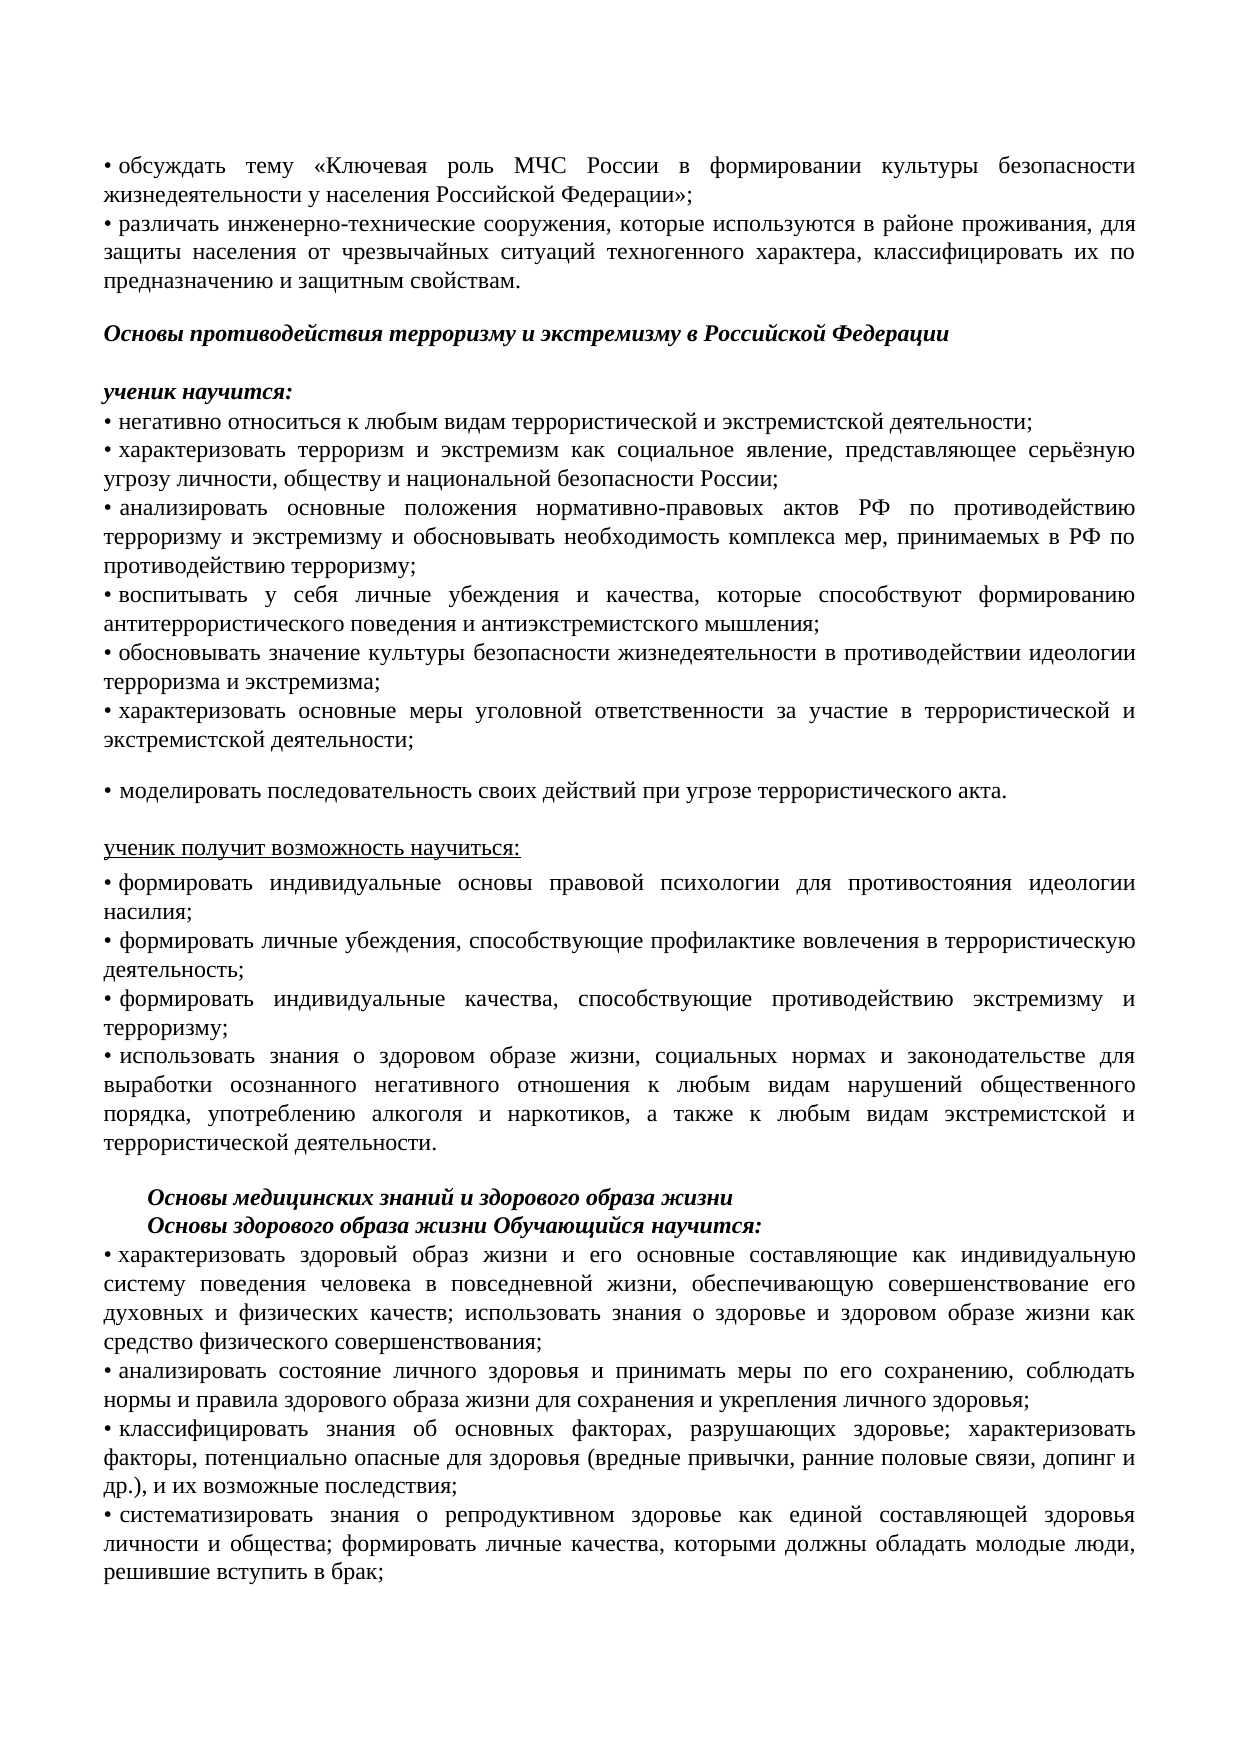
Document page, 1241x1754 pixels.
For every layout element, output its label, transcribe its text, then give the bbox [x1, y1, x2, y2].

list воспитывать у себя личные убеждения и качества, которые способствуют формированию антитеррористического поведения и антиэкстремистского мышления; [103, 579, 1137, 637]
list формировать индивидуальные качества, способствующие противодействию экстремизму и терроризму; [103, 983, 1137, 1041]
text Основы противодействия терроризму и экстремизму в Российской Федерации ученик научится: [103, 296, 989, 411]
list формировать индивидуальные основы правовой психологии для противостояния идеологии насилия; [103, 867, 1137, 925]
list формировать личные убеждения, способствующие профилактике вовлечения в террористическую деятельность; [103, 925, 1137, 983]
list обсуждать тему «Ключевая роль МЧС России в формировании культуры безопасности жизнедеятельности у населения Российской Федерации»; [103, 150, 1137, 208]
list моделировать последовательность своих действий при угрозе террористического акта. ученик получит возможность научиться: [103, 753, 1045, 867]
list характеризовать здоровый образ жизни и его основные составляющие как индивидуальную систему поведения человека в повседневной жизни, обеспечивающую совершенствование его духовных и физических качеств; использовать знания о здоровье и здоровом образе жизни как средство физического совершенствования; [103, 1239, 1137, 1355]
list анализировать основные положения нормативно-правовых актов РФ по противодействию терроризму и экстремизму и обосновывать необходимость комплекса мер, принимаемых в РФ по противодействию терроризму; [103, 492, 1137, 579]
list различать инженерно-технические сооружения, которые используются в районе проживания, для защиты населения от чрезвычайных ситуаций техногенного характера, классифицировать их по предназначению и защитным свойствам. [103, 208, 1137, 294]
list обосновывать значение культуры безопасности жизнедеятельности в противодействии идеологии терроризма и экстремизма; [103, 637, 1137, 695]
list негативно относиться к любым видам террористической и экстремистской деятельности; [103, 411, 1139, 434]
list характеризовать терроризм и экстремизм как социальное явление, представляющее серьёзную угрозу личности, обществу и национальной безопасности России; [103, 434, 1137, 492]
list систематизировать знания о репродуктивном здоровье как единой составляющей здоровья личности и общества; формировать личные качества, которыми должны обладать молодые люди, решившие вступить в брак; [103, 1500, 1137, 1585]
list анализировать состояние личного здоровья и принимать меры по его сохранению, соблюдать нормы и правила здорового образа жизни для сохранения и укрепления личного здоровья; [103, 1355, 1137, 1413]
list характеризовать основные меры уголовной ответственности за участие в террористической и экстремистской деятельности; [103, 695, 1137, 753]
text Основы медицинских знаний и здорового образа жизни Основы здорового образа жизни Обучающийся научится: [147, 1182, 768, 1239]
list классифицировать знания об основных факторах, разрушающих здоровье; характеризовать факторы, потенциально опасные для здоровья (вредные привычки, ранние половые связи, допинг и др.), и их возможные последствия; [103, 1413, 1137, 1500]
list использовать знания о здоровом образе жизни, социальных нормах и законодательстве для выработки осознанного негативного отношения к любым видам нарушений общественного порядка, употреблению алкоголя и наркотиков, а также к любым видам экстремистской и террористической деятельности. [103, 1041, 1137, 1157]
